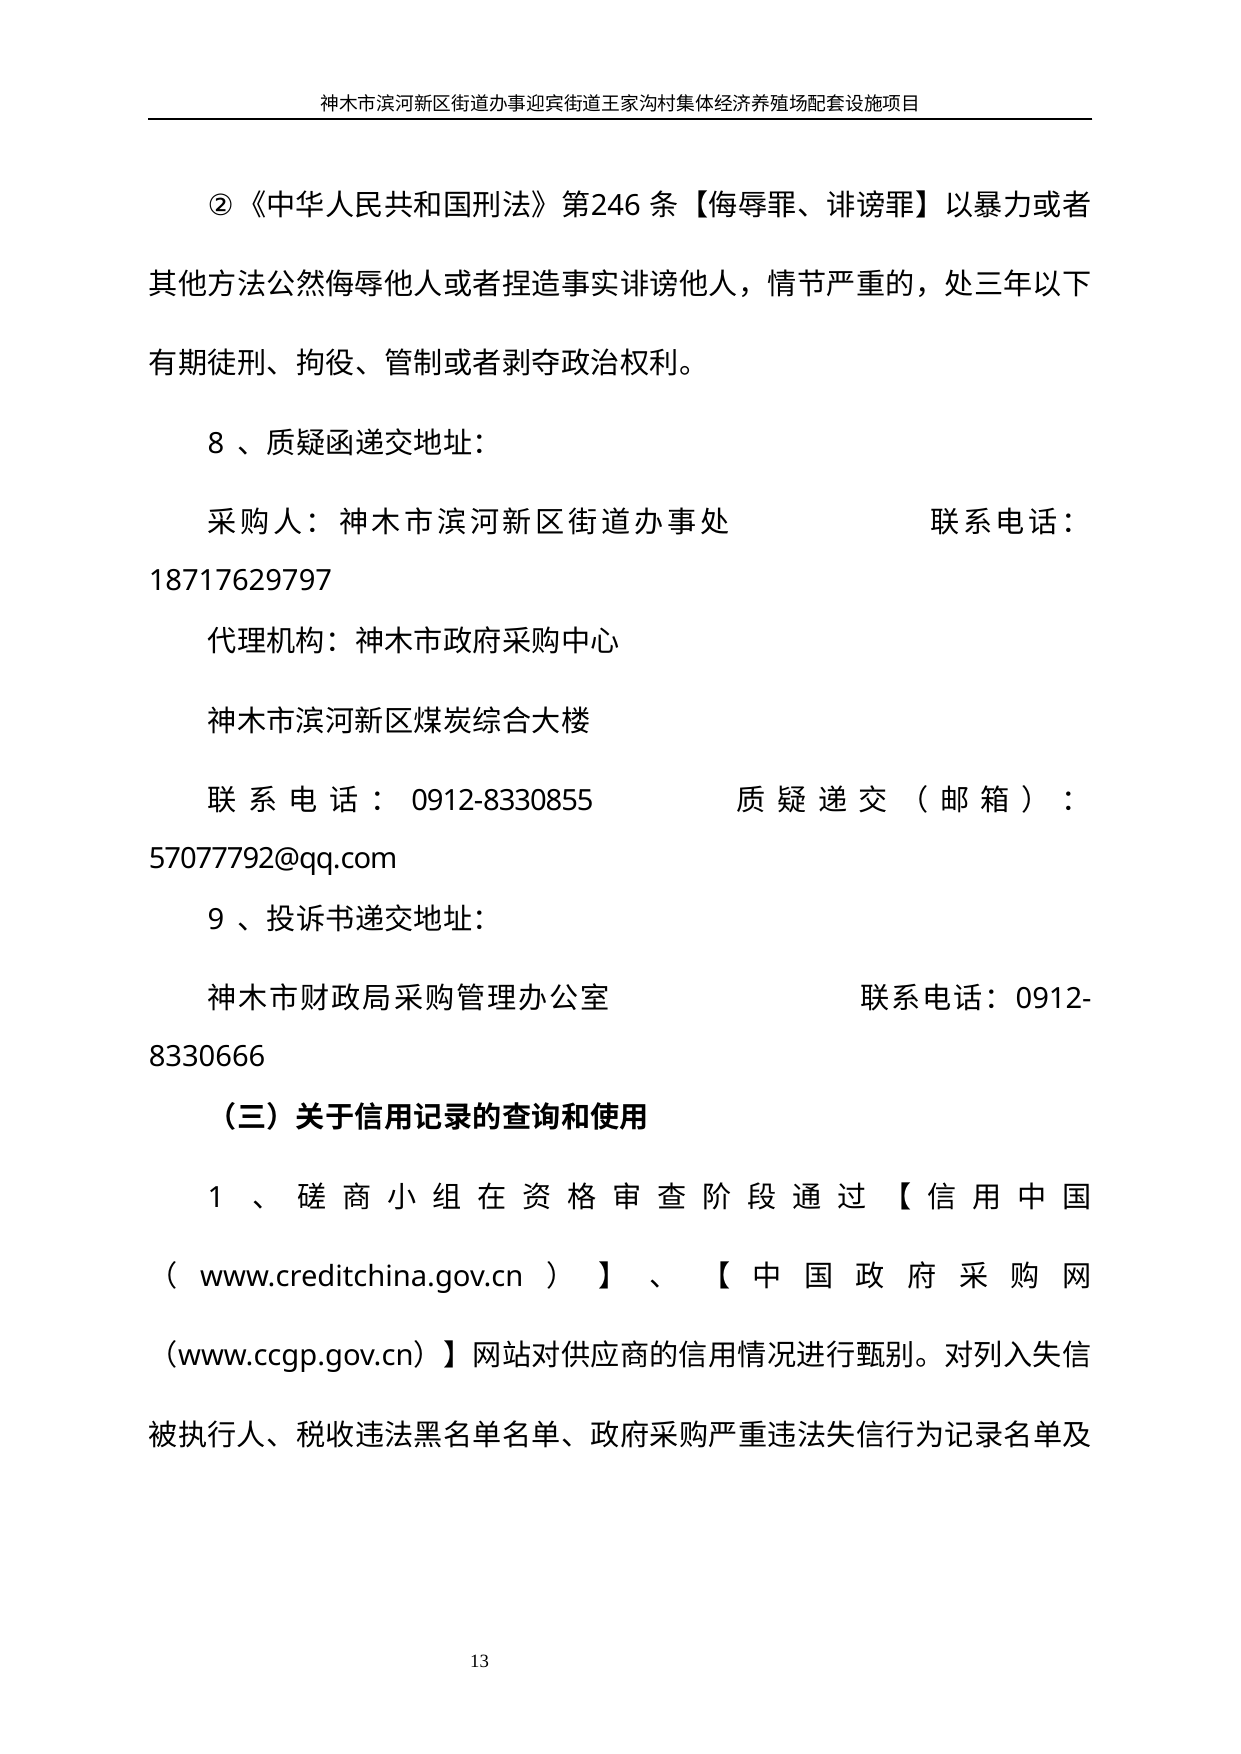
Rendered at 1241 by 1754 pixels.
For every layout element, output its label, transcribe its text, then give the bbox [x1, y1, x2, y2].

text 联系电话：0912-8330855 质疑递交（邮箱）：57077792@qq.com [148, 758, 1092, 877]
text （三）关于信用记录的查询和使用 [148, 1075, 1092, 1155]
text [148, 1155, 1092, 1472]
text 8、质疑函递交地址： [148, 401, 1092, 480]
text 神木市滨河新区煤炭综合大楼 [148, 678, 1092, 758]
text 神木市财政局采购管理办公室 联系电话：0912-8330666 [148, 956, 1092, 1075]
text 代理机构：神木市政府采购中心 [148, 599, 1092, 678]
text 采购人：神木市滨河新区街道办事处 联系电话：18717629797 [148, 480, 1092, 599]
text 9、投诉书递交地址： [148, 877, 1092, 956]
text ②《中华人民共和国刑法》第246条【侮辱罪、诽谤罪】以暴力或者其他方法公然侮辱他人或者捏造事实诽谤他人，情节严重的，处三年以下有期徒刑、拘役、管制或者剥夺政治权利。 [148, 163, 1092, 401]
